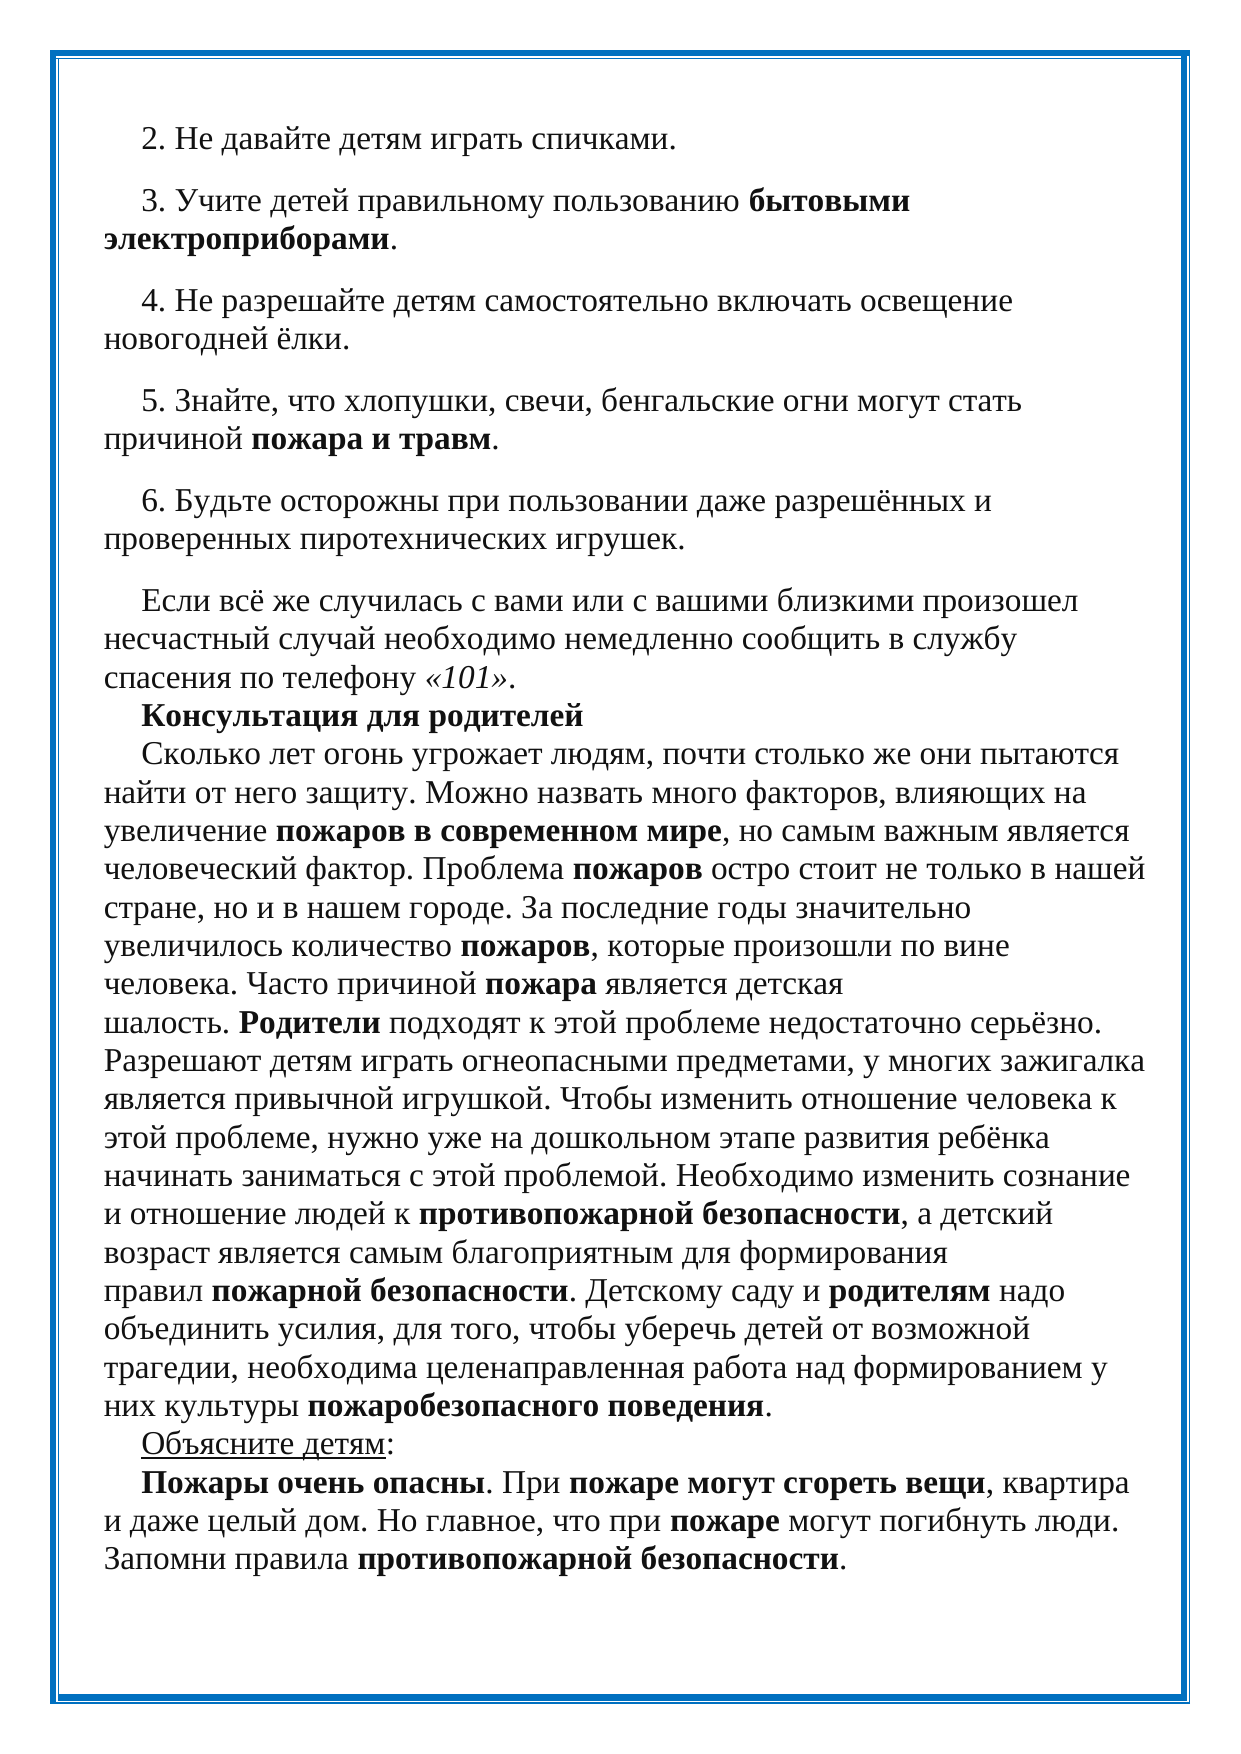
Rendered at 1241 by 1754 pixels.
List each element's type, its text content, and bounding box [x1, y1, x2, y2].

text 3. Учите детей правильному пользованию бытовыми электроприборами. [103, 180, 1152, 257]
text 4. Не разрешайте детям самостоятельно включать освещение новогодней ёлки. [103, 280, 1152, 357]
text Объясните детям: [103, 1424, 1152, 1462]
text Консультация для родителей [103, 695, 1152, 734]
text Сколько лет огонь угрожает людям, почти столько же они пытаются найти от него защиту. Можно назвать много факторов, влияющих на увеличение пожаров в современном мире, но самым важным является человеческий фактор. Проблема пожаров остро стоит не только в нашей стране, но и в нашем городе. За последние годы значительно увеличилось количество пожаров, которые произошли по вине человека. Часто причиной пожара является детская шалость. Родители подходят к этой проблеме недостаточно серьёзно. Разрешают детям играть огнеопасными предметами, у многих зажигалка является привычной игрушкой. Чтобы изменить отношение человека к этой проблеме, нужно уже на дошкольном этапе развития ребёнка начинать заниматься с этой проблемой. Необходимо изменить сознание и отношение людей к противопожарной безопасности, а детский возраст является самым благоприятным для формирования правил пожарной безопасности. Детскому саду и родителям надо объединить усилия, для того, чтобы уберечь детей от возможной трагедии, необходима целенаправленная работа над формированием у них культуры пожаробезопасного поведения. [103, 734, 1152, 1424]
text 5. Знайте, что хлопушки, свечи, бенгальские огни могут стать причиной пожара и травм. [103, 380, 1152, 457]
text Если всё же случилась с вами или с вашими близкими произошел несчастный случай необходимо немедленно сообщить в службу спасения по телефону «101». [103, 580, 1152, 695]
text 2. Не давайте детям играть спичками. [103, 118, 1152, 156]
text Пожары очень опасны. При пожаре могут сгореть вещи, квартира и даже целый дом. Но главное, что при пожаре могут погибнуть люди. Запомни правила противопожарной безопасности. [103, 1462, 1152, 1577]
text 6. Будьте осторожны при пользовании даже разрешённых и проверенных пиротехнических игрушек. [103, 480, 1152, 557]
